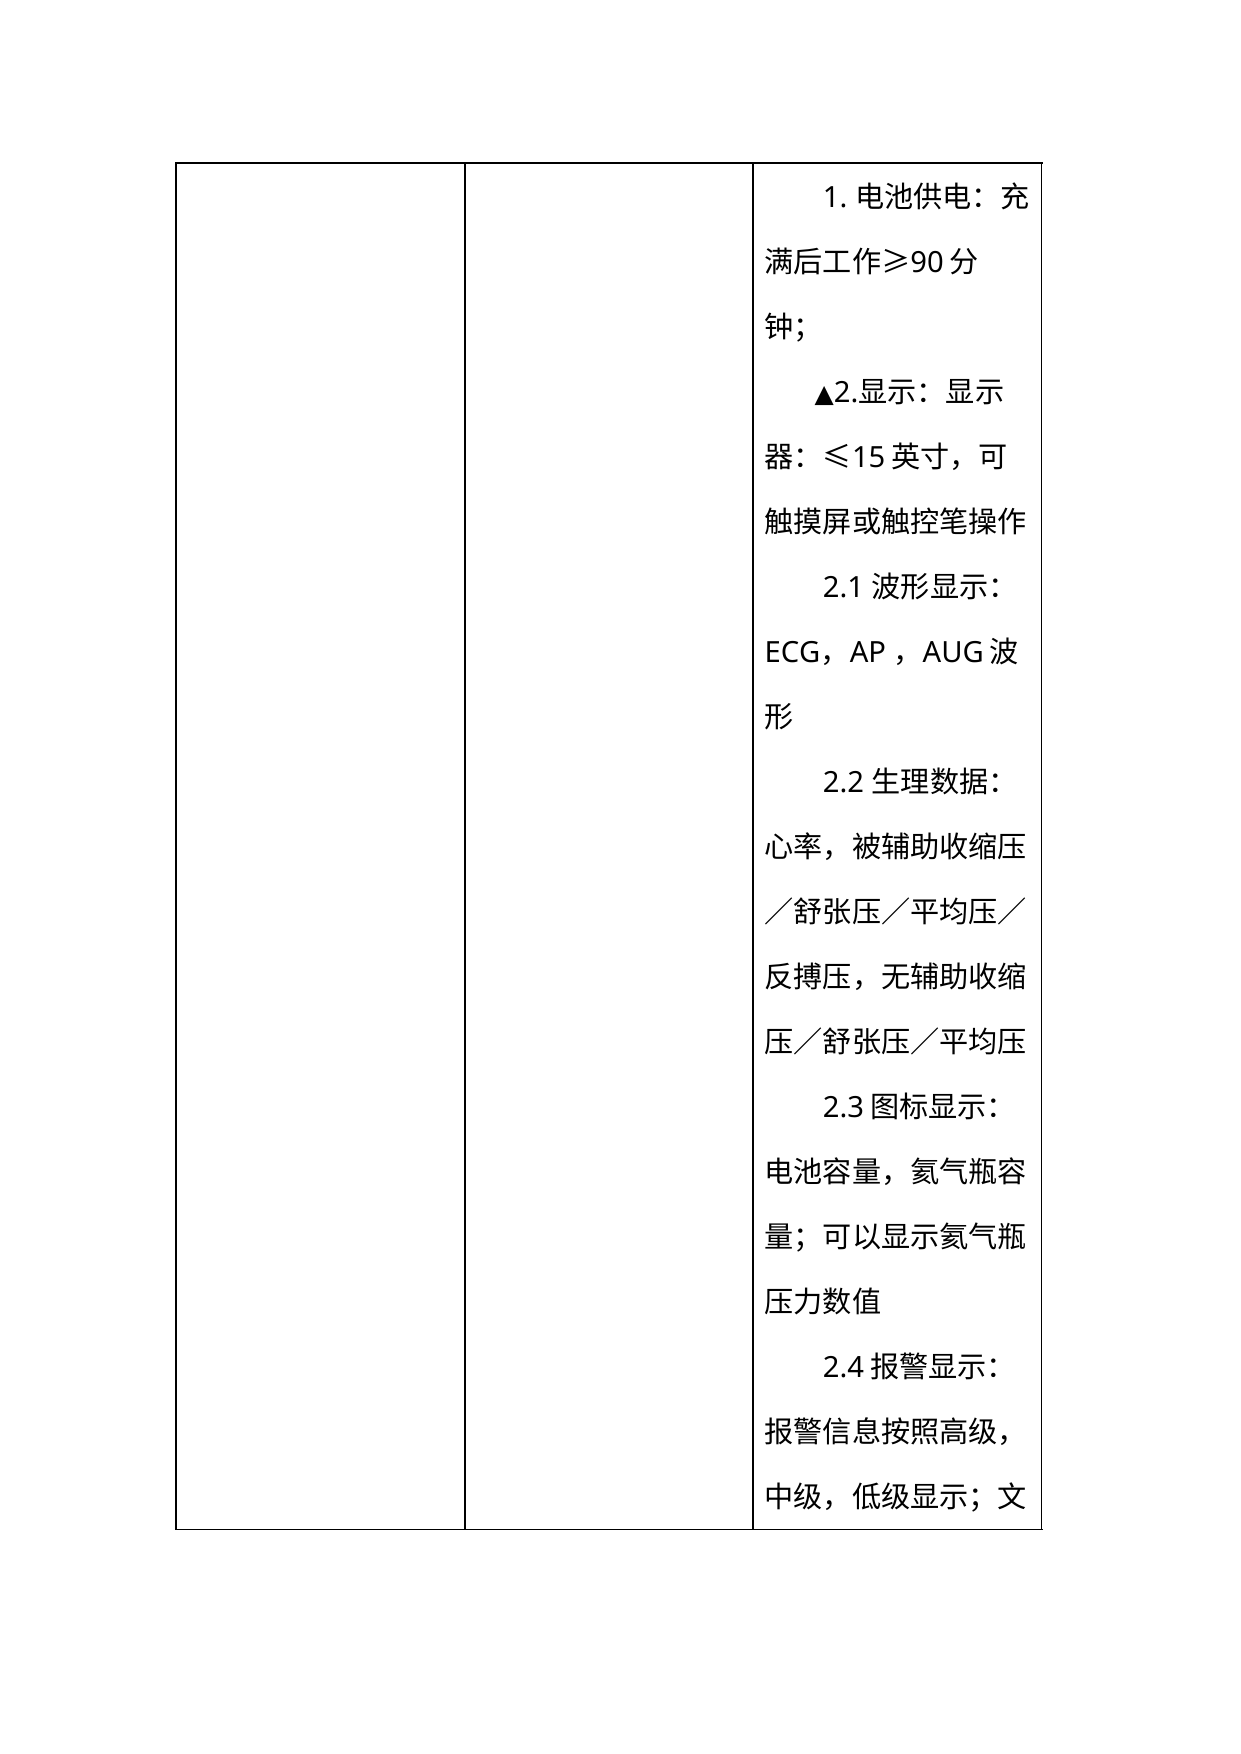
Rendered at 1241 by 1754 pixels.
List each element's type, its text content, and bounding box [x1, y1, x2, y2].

table_cell [177, 164, 464, 1528]
table_cell 7 [466, 164, 752, 1528]
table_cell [754, 164, 1041, 1528]
